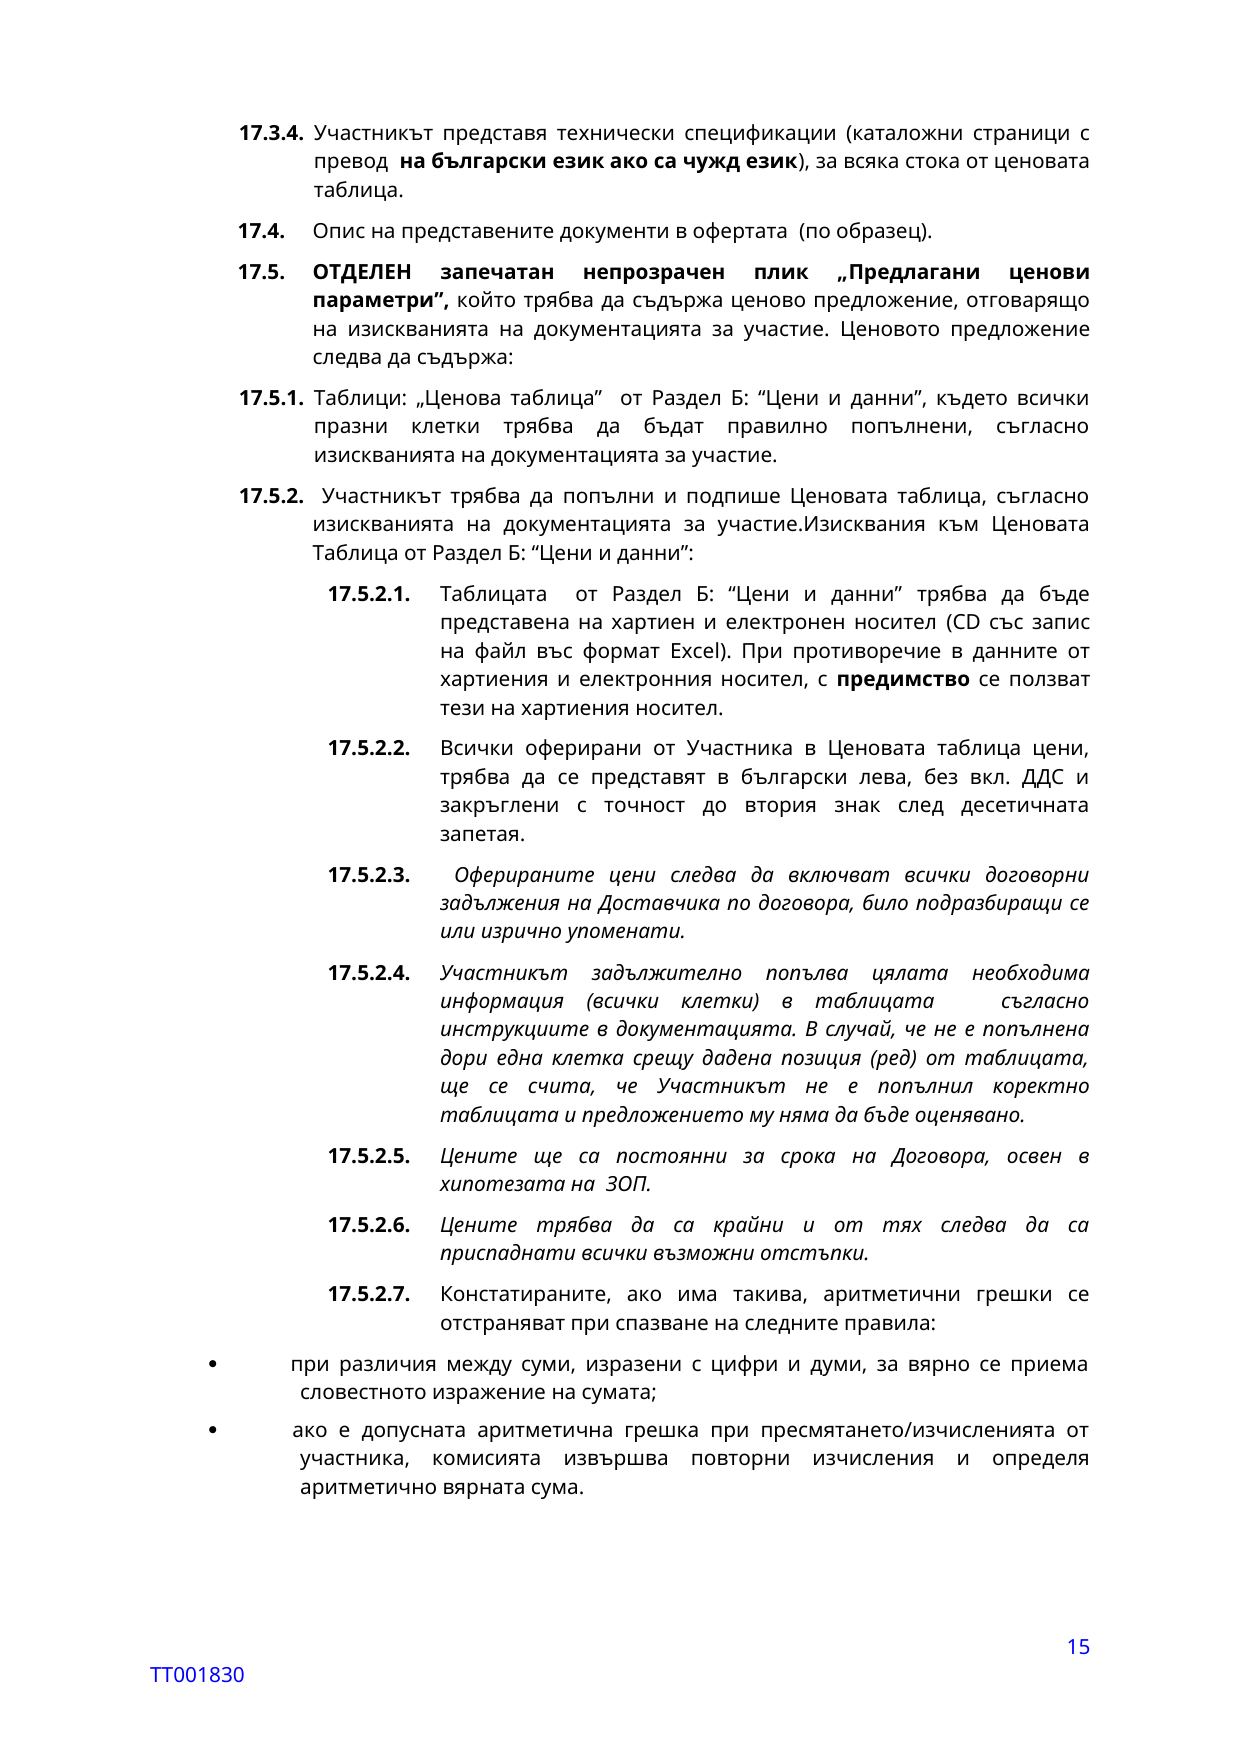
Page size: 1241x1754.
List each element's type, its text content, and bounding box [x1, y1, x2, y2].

list Участникът представя технически спецификации (каталожни страници с превод на български език ако са чужд език), за всяка стока от ценовата таблица. [239, 118, 1090, 203]
list Всички оферирани от Участника в Ценовата таблица цени, трябва да се представят в български лева, без вкл. ДДС и закръглени с точност до втория знак след десетичната запетая. [327, 733, 1090, 847]
list ОТДЕЛЕН запечатан непрозрачен плик „Предлагани ценови параметри”, който трябва да съдържа ценово предложение, отговарящо на изискванията на документацията за участие. Ценовото предложение следва да съдържа: [237, 257, 1090, 371]
list при различия между суми, изразени с цифри и думи, за вярно се приема словестното изражение на сумата; [209, 1349, 1090, 1406]
list Таблицата от Раздел Б: “Цени и данни” трябва да бъде представена на хартиен и електронен носител (CD със запис на файл въс формат Excel). При противоречие в данните от хартиения и електронния носител, с предимство се ползват тези на хартиения носител. [327, 579, 1090, 721]
list Таблици: „Ценовa таблица” от Раздел Б: “Цени и данни”, където всички празни клетки трябва да бъдат правилно попълнени, съгласно изискванията на документацията за участие. [239, 383, 1090, 468]
list Цените ще са постоянни за срока на Договора, освен в хипотезата на ЗОП. [327, 1141, 1090, 1198]
list Участникът трябва да попълни и подпише Ценовата таблица, съгласно изискванията на документацията за участие.Изисквания към Ценовата Таблица от Раздел Б: “Цени и данни”: [239, 481, 1090, 566]
list Опис на представените документи в офертата (по образец). [237, 216, 1090, 244]
list Оферираните цени следва да включват всички договорни задължения на Доставчика по договора, било подразбиращи се или изрично упоменати. [327, 860, 1090, 945]
list Участникът задължително попълва цялата необходима информация (всички клетки) в таблицата съгласно инструкциите в документацията. В случай, че не е попълнена дори една клетка срещу дадена позиция (ред) от таблицата, ще се счита, че Участникът не е попълнил коректно таблицата и предложението му няма да бъде оценявано. [327, 958, 1090, 1128]
list ако е допусната аритметична грешка при пресмятането/изчисленията от участника, комисията извършва повторни изчисления и определя аритметично вярната сума. [209, 1415, 1090, 1500]
list Констатираните, ако има такива, аритметични грешки се отстраняват при спазване на следните правила: [327, 1279, 1090, 1336]
list Цените трябва да са крайни и от тях следва да са приспаднати всички възможни отстъпки. [327, 1210, 1090, 1267]
